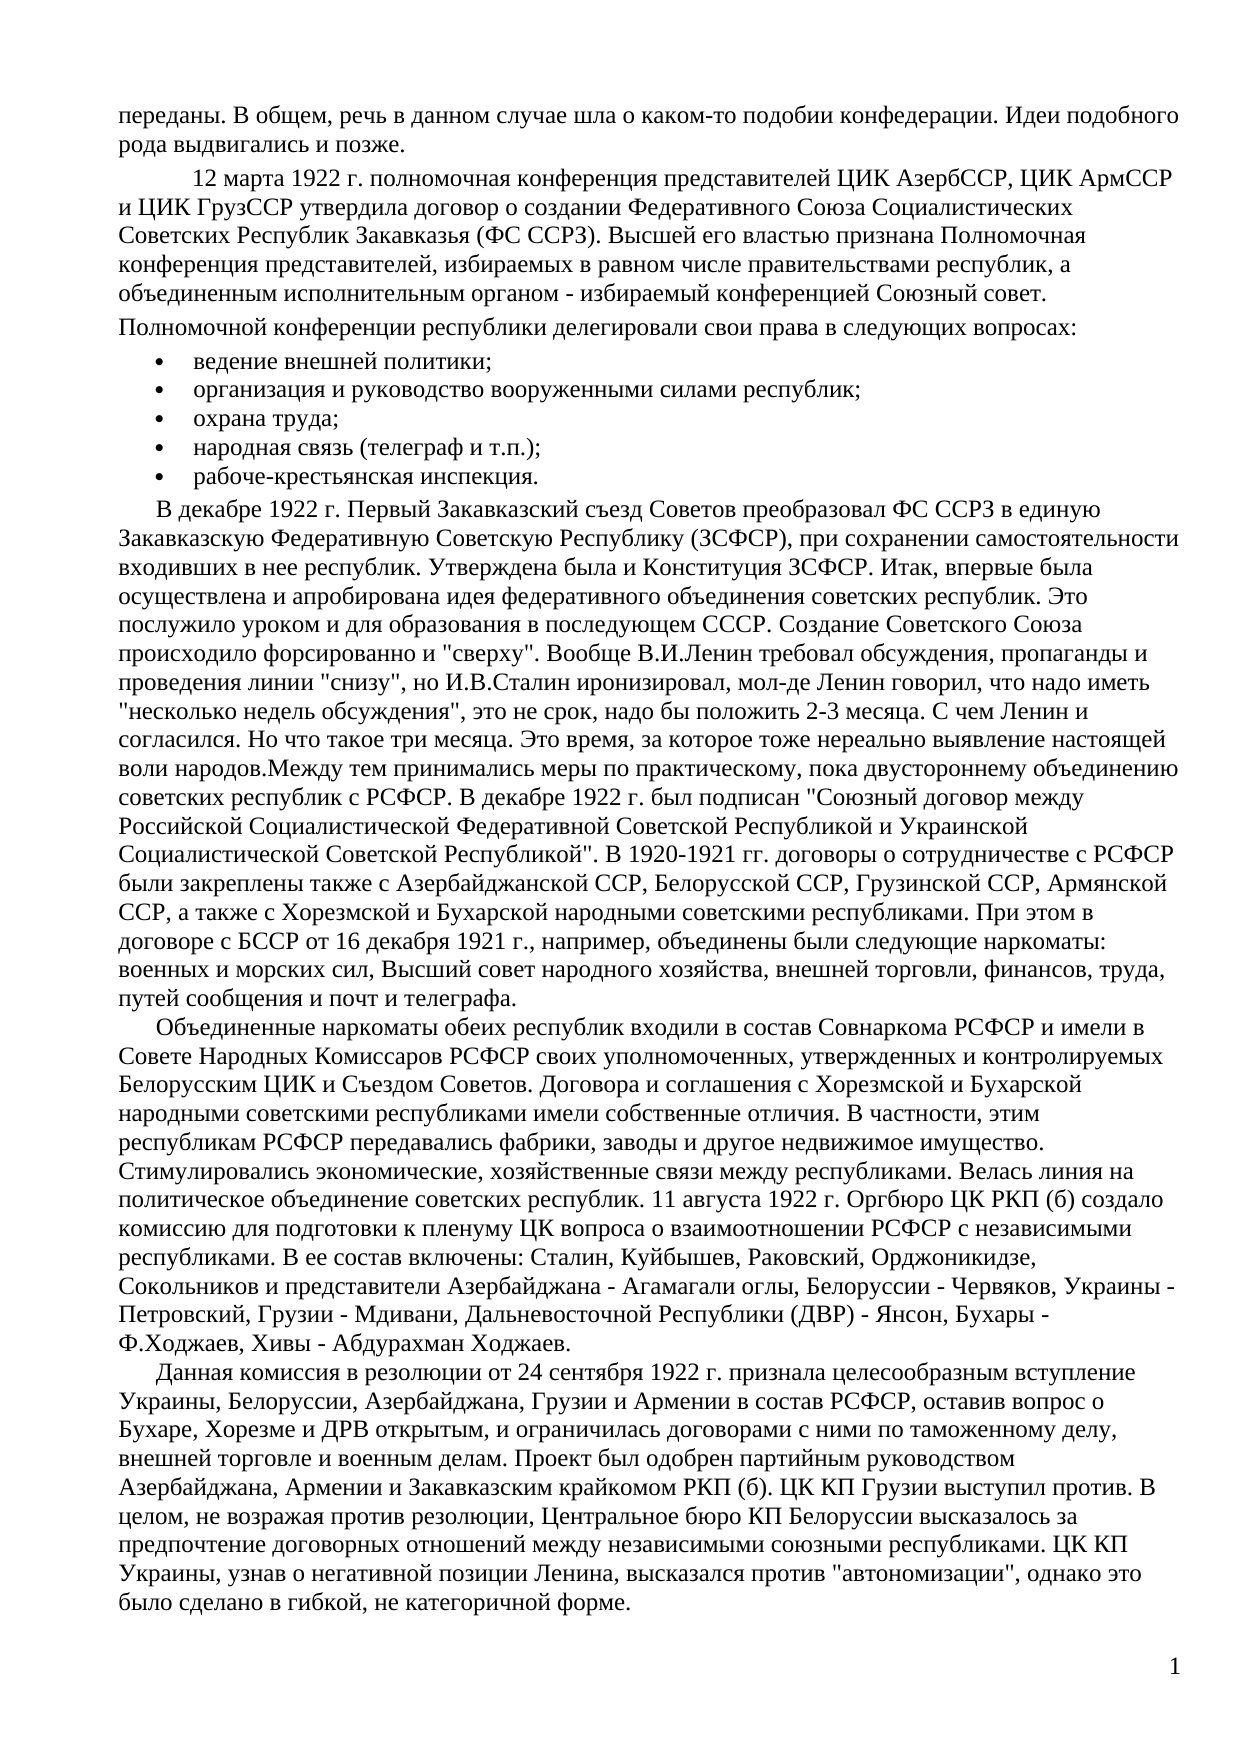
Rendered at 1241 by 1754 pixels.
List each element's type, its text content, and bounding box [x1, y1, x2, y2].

list ведение внешней политики; [156, 346, 1181, 374]
text Объединенные наркоматы обеих республик входили в состав Совнаркома РСФСР и имели в Совете Народных Комиссаров РСФСР своих уполномоченных, утвержденных и контролируемых Белорусским ЦИК и Съездом Советов. Договора и соглашения с Хорезмской и Бухарской народными советскими республиками имели собственные отличия. В частности, этим республикам РСФСР передавались фабрики, заводы и другое недвижимое имущество. Стимулировались экономические, хозяйственные связи между республиками. Велась линия на политическое объединение советских республик. 11 августа 1922 г. Оргбюро ЦК РКП (б) создало комиссию для подготовки к пленуму ЦК вопроса о взаимоотношении РСФСР с независимыми республиками. В ее состав включены: Сталин, Куйбышев, Раковский, Орджоникидзе, Сокольников и представители Азербайджана - Агамагали оглы, Белоруссии - Червяков, Украины - Петровский, Грузии - Мдивани, Дальневосточной Республики (ДВР) - Янсон, Бухары - Ф.Ходжаев, Хивы - Абдурахман Ходжаев. [118, 1012, 1181, 1357]
text В декабре 1922 г. Первый Закавказский съезд Советов преобразовал ФС ССРЗ в единую Закавказскую Федеративную Советскую Республику (ЗСФСР), при сохранении самостоятельности входивших в нее республик. Утверждена была и Конституция ЗСФСР. Итак, впервые была осуществлена и апробирована идея федеративного объединения советских республик. Это послужило уроком и для образования в последующем СССР. Создание Советского Союза происходило форсированно и "сверху". Вообще В.И.Ленин требовал обсуждения, пропаганды и проведения линии "снизу", но И.В.Сталин иронизировал, мол-де Ленин говорил, что надо иметь "несколько недель обсуждения", это не срок, надо бы положить 2-3 месяца. С чем Ленин и согласился. Но что такое три месяца. Это время, за которое тоже нереально выявление настоящей воли народов.Между тем принимались меры по практическому, пока двустороннему объединению советских республик с РСФСР. В декабре 1922 г. был подписан "Союзный договор между Российской Социалистической Федеративной Советской Республикой и Украинской Социалистической Советской Республикой". В 1920-1921 гг. договоры о сотрудничестве с РСФСР были закреплены также с Азербайджанской ССР, Белорусской ССР, Грузинской ССР, Армянской ССР, а также с Хорезмской и Бухарской народными советскими республиками. При этом в договоре с БССР от 16 декабря 1921 г., например, объединены были следующие наркоматы: военных и морских сил, Высший совет народного хозяйства, внешней торговли, финансов, труда, путей сообщения и почт и телеграфа. [118, 494, 1181, 1012]
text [118, 100, 1181, 158]
text Данная комиссия в резолюции от 24 сентября 1922 г. признала целесообразным вступление Украины, Белоруссии, Азербайджана, Грузии и Армении в состав РСФСР, оставив вопрос о Бухаре, Хорезме и ДРВ открытым, и ограничилась договорами с ними по таможенному делу, внешней торговле и военным делам. Проект был одобрен партийным руководством Азербайджана, Армении и Закавказским крайкомом РКП (б). ЦК КП Грузии выступил против. В целом, не возражая против резолюции, Центральное бюро КП Белоруссии высказалось за предпочтение договорных отношений между независимыми союзными республиками. ЦК КП Украины, узнав о негативной позиции Ленина, высказался против "автономизации", однако это было сделано в гибкой, не категоричной форме. [118, 1357, 1181, 1616]
list народная связь (телеграф и т.п.); [156, 432, 1181, 461]
list организация и руководство вооруженными силами республик; [156, 374, 1181, 403]
text Полномочной конференции республики делегировали свои права в следующих вопросах: [118, 312, 1181, 341]
text 12 марта 1922 г. полномочная конференция представителей ЦИК АзербССР, ЦИК АрмССР и ЦИК ГрузССР утвердила договор о создании Федеративного Союза Социалистических Советских Республик Закавказья (ФС ССРЗ). Высшей его властью признана Полномочная конференция представителей, избираемых в равном числе правительствами республик, а объединенным исполнительным органом - избираемый конференцией Союзный совет. [118, 163, 1181, 307]
list охрана труда; [156, 403, 1181, 432]
list рабоче-крестьянская инспекция. [156, 461, 1181, 489]
